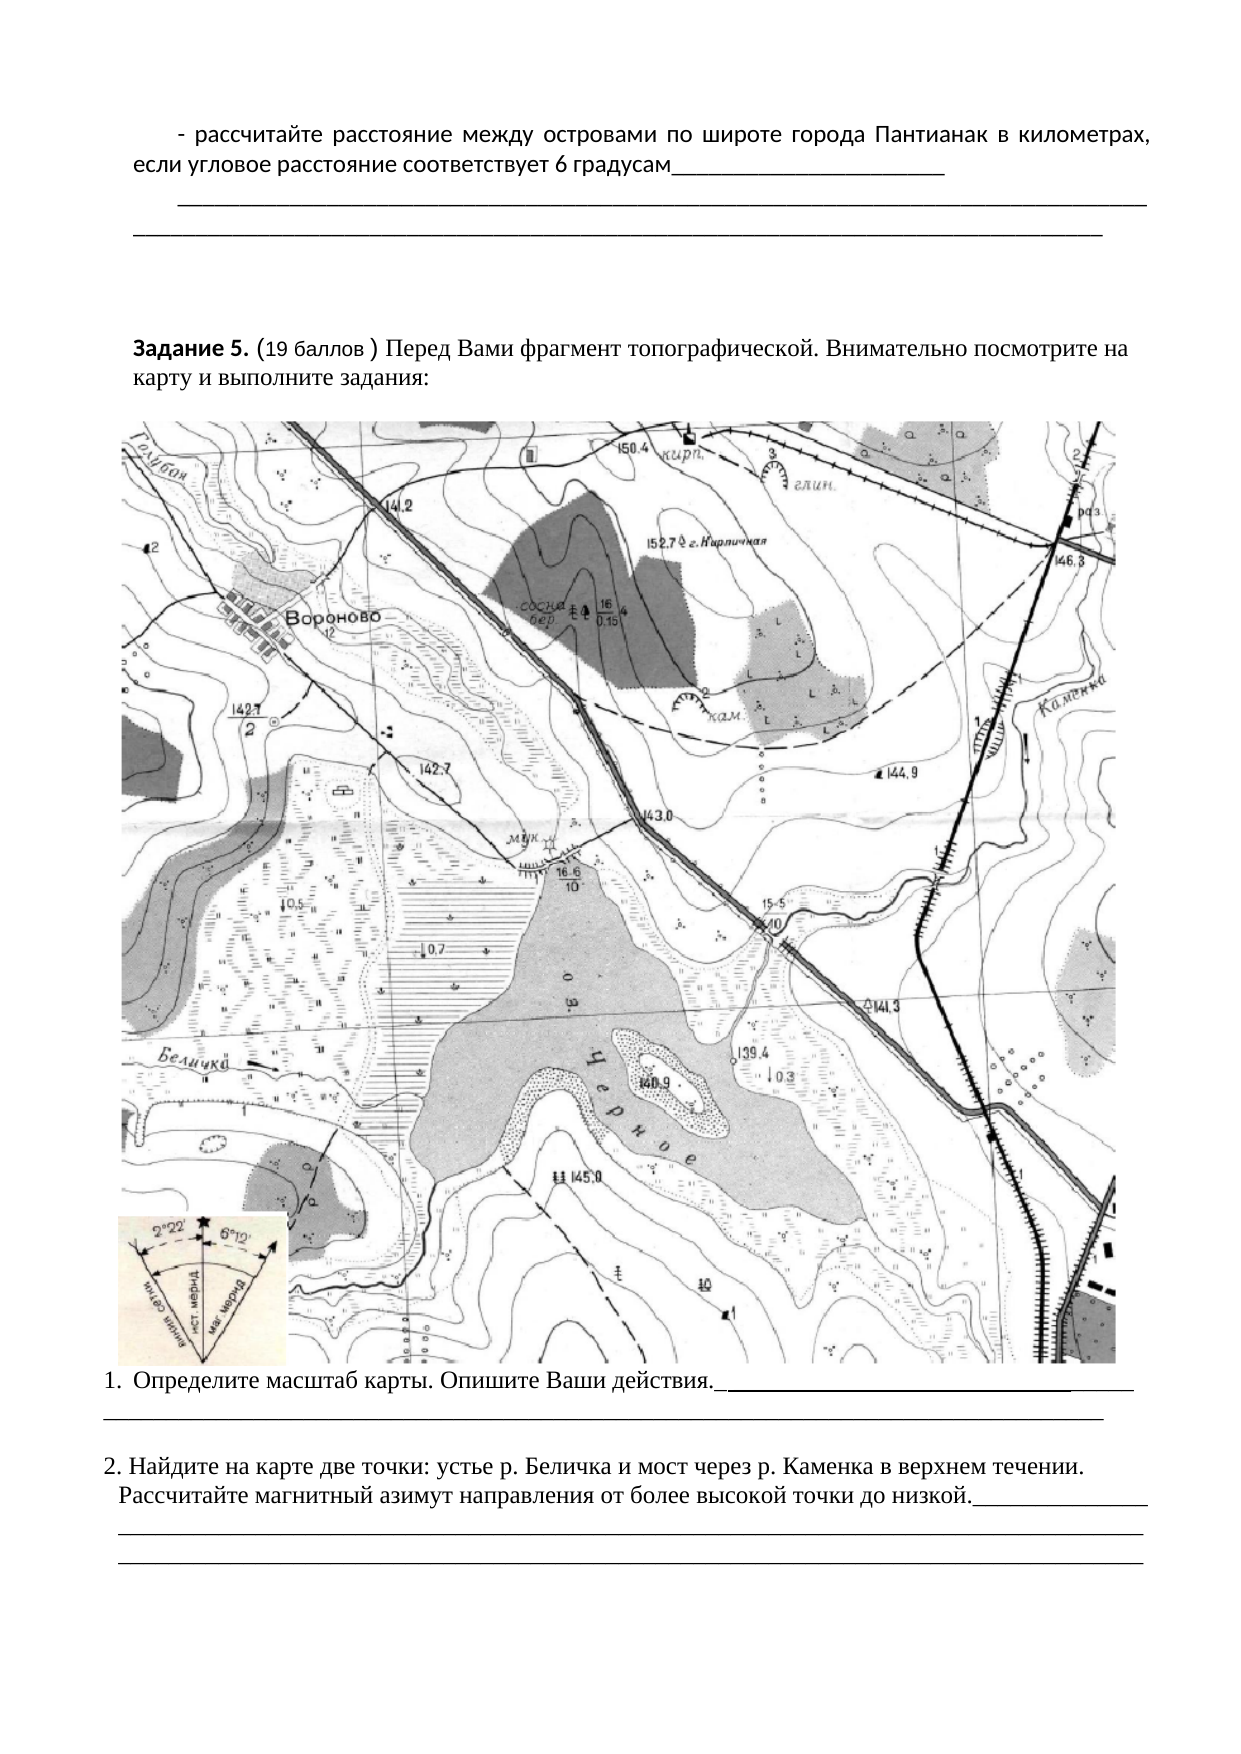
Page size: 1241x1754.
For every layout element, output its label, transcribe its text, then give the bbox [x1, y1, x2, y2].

text Задание 5. (19 баллов ) Перед Вами фрагмент топографической. Внимательно посмотрите на карту и выполните задания: [133, 332, 1152, 391]
text 2. Найдите на карте две точки: устье р. Беличка и мост через р. Каменка в верхнем течении. Рассчитайте магнитный азимут направления от более высокой точки до низкой.______________ ____________________________________________________________________________________________________________________________________________________________________ [103, 1451, 1152, 1566]
picture [118, 419, 1117, 1366]
text ____________________________________________________________________________________________________________________________________________________________ [133, 179, 1152, 240]
text - рассчитайте расстояние между островами по широте города Пантианак в километрах, если угловое расстояние соответствует 6 градусам______________________ [133, 118, 1152, 179]
list ________________________________________________________________________________ [103, 1394, 1152, 1423]
list Определите масштаб карты. Опишите Ваши действия._ ________________________________ [103, 1365, 1152, 1394]
